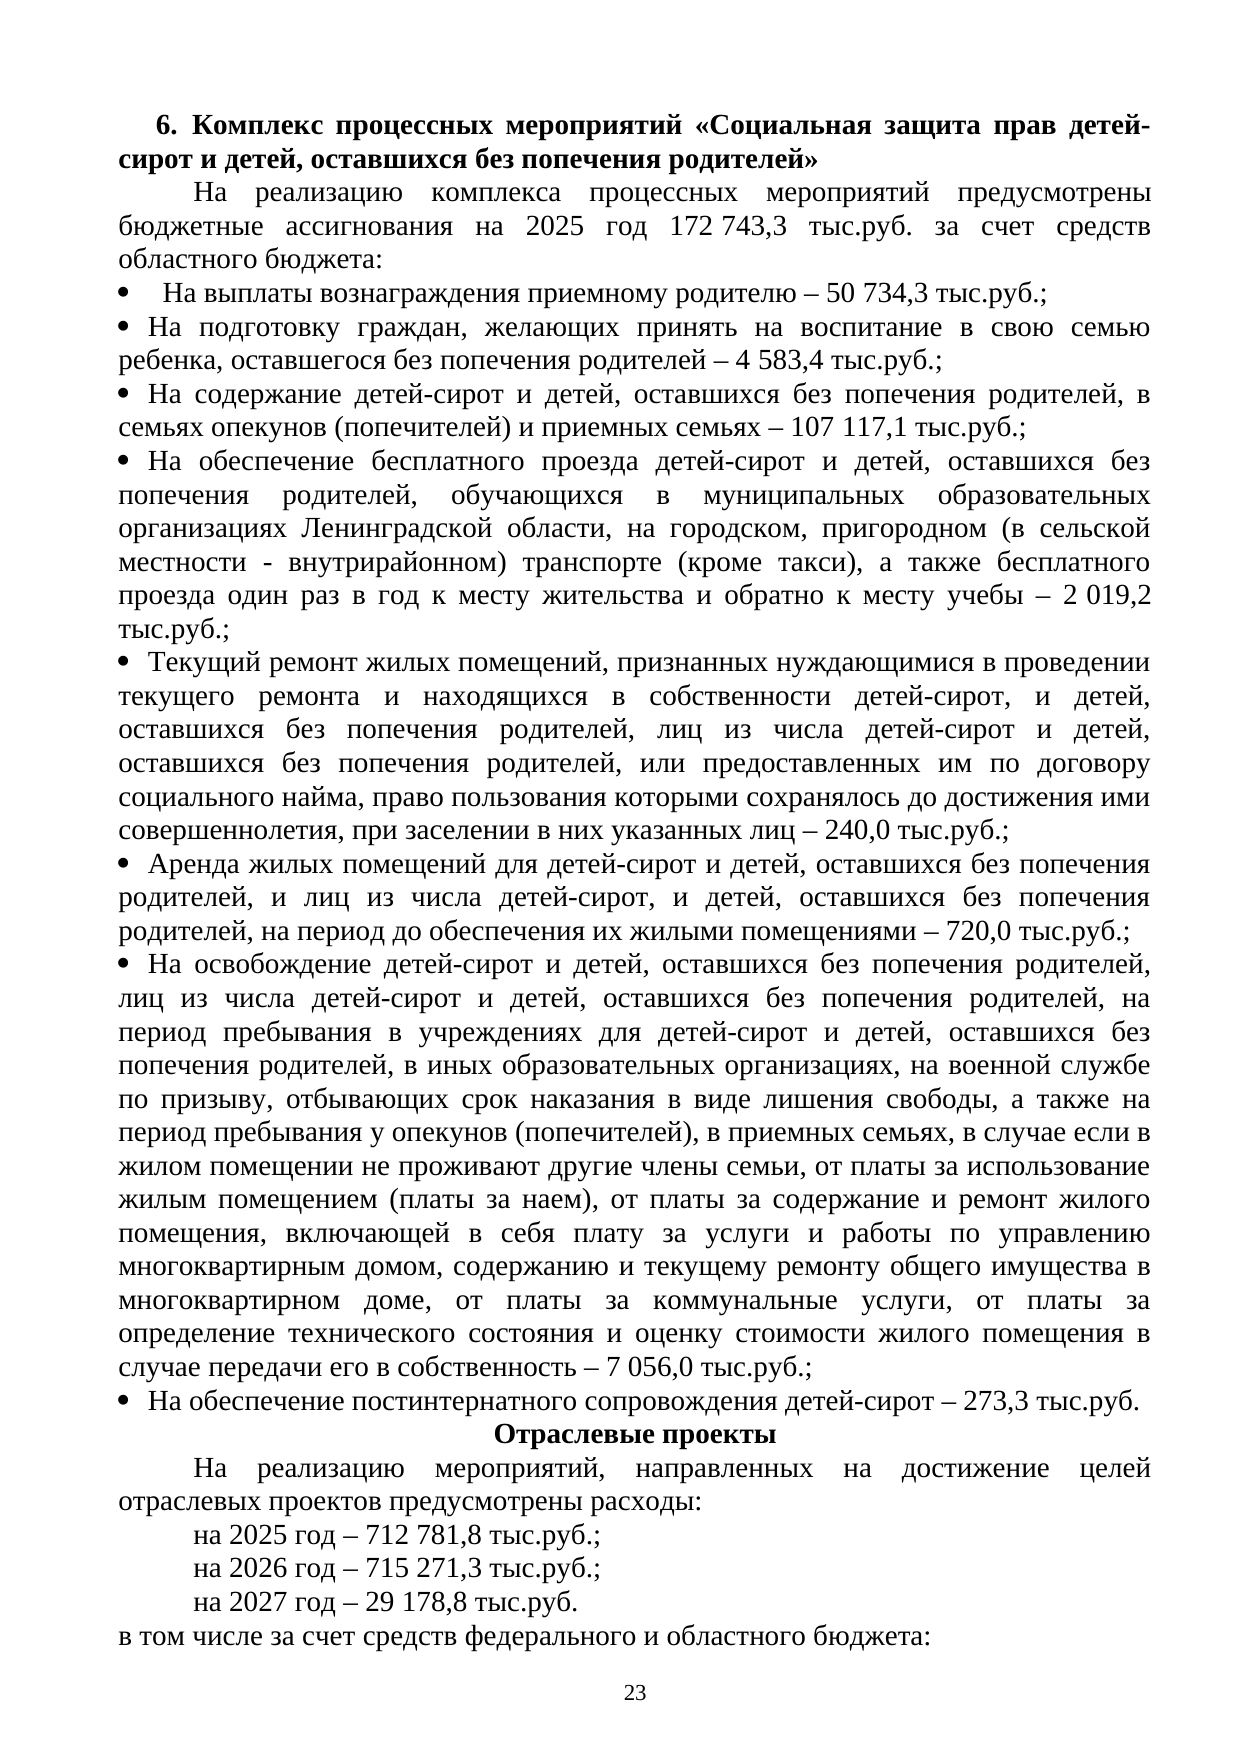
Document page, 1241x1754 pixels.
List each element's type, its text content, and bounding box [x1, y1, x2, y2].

list На обеспечение постинтернатного сопровождения детей-сирот – 273,3 тыс.руб. [118, 1383, 1152, 1416]
list Аренда жилых помещений для детей-сирот и детей, оставшихся без попечения родителей, и лиц из числа детей-сирот, и детей, оставшихся без попечения родителей, на период до обеспечения их жилыми помещениями – 720,0 тыс.руб.; [118, 846, 1152, 947]
list на 2027 год – 29 178,8 тыс.руб. [193, 1584, 1152, 1618]
list Текущий ремонт жилых помещений, признанных нуждающимися в проведении текущего ремонта и находящихся в собственности детей-сирот, и детей, оставшихся без попечения родителей, лиц из числа детей-сирот и детей, оставшихся без попечения родителей, или предоставленных им по договору социального найма, право пользования которыми сохранялось до достижения ими совершеннолетия, при заселении в них указанных лиц – 240,0 тыс.руб.; [118, 644, 1152, 846]
list На обеспечение бесплатного проезда детей-сирот и детей, оставшихся без попечения родителей, обучающихся в муниципальных образовательных организациях Ленинградской области, на городском, пригородном (в сельской местности - внутрирайонном) транспорте (кроме такси), а также бесплатного проезда один раз в год к месту жительства и обратно к месту учебы – 2 019,2 тыс.руб.; [118, 443, 1152, 644]
list На освобождение детей-сирот и детей, оставшихся без попечения родителей, лиц из числа детей-сирот и детей, оставшихся без попечения родителей, на период пребывания в учреждениях для детей-сирот и детей, оставшихся без попечения родителей, в иных образовательных организациях, на военной службе по призыву, отбывающих срок наказания в виде лишения свободы, а также на период пребывания у опекунов (попечителей), в приемных семьях, в случае если в жилом помещении не проживают другие члены семьи, от платы за использование жилым помещением (платы за наем), от платы за содержание и ремонт жилого помещения, включающей в себя плату за услуги и работы по управлению многоквартирным домом, содержанию и текущему ремонту общего имущества в многоквартирном доме, от платы за коммунальные услуги, от платы за определение технического состояния и оценку стоимости жилого помещения в случае передачи его в собственность – 7 056,0 тыс.руб.; [118, 947, 1152, 1383]
list На реализацию комплекса процессных мероприятий предусмотрены бюджетные ассигнования на 2025 год 172 743,3 тыс.руб. за счет средств областного бюджета: [118, 174, 1152, 275]
list на 2026 год – 715 271,3 тыс.руб.; [193, 1551, 1152, 1584]
list На содержание детей-сирот и детей, оставшихся без попечения родителей, в семьях опекунов (попечителей) и приемных семьях – 107 117,1 тыс.руб.; [118, 376, 1152, 443]
list на 2025 год – 712 781,8 тыс.руб.; [193, 1517, 1152, 1551]
list Комплекс процессных мероприятий «Социальная защита прав детей-сирот и детей, оставшихся без попечения родителей» [118, 107, 1152, 174]
list На реализацию мероприятий, направленных на достижение целей отраслевых проектов предусмотрены расходы: [118, 1450, 1152, 1517]
list в том числе за счет средств федерального и областного бюджета: [118, 1618, 1152, 1651]
list На выплаты вознаграждения приемному родителю – 50 734,3 тыс.руб.; [118, 275, 1152, 309]
list Отраслевые проекты [118, 1416, 1152, 1450]
list На подготовку граждан, желающих принять на воспитание в свою семью ребенка, оставшегося без попечения родителей – 4 583,4 тыс.руб.; [118, 309, 1152, 376]
